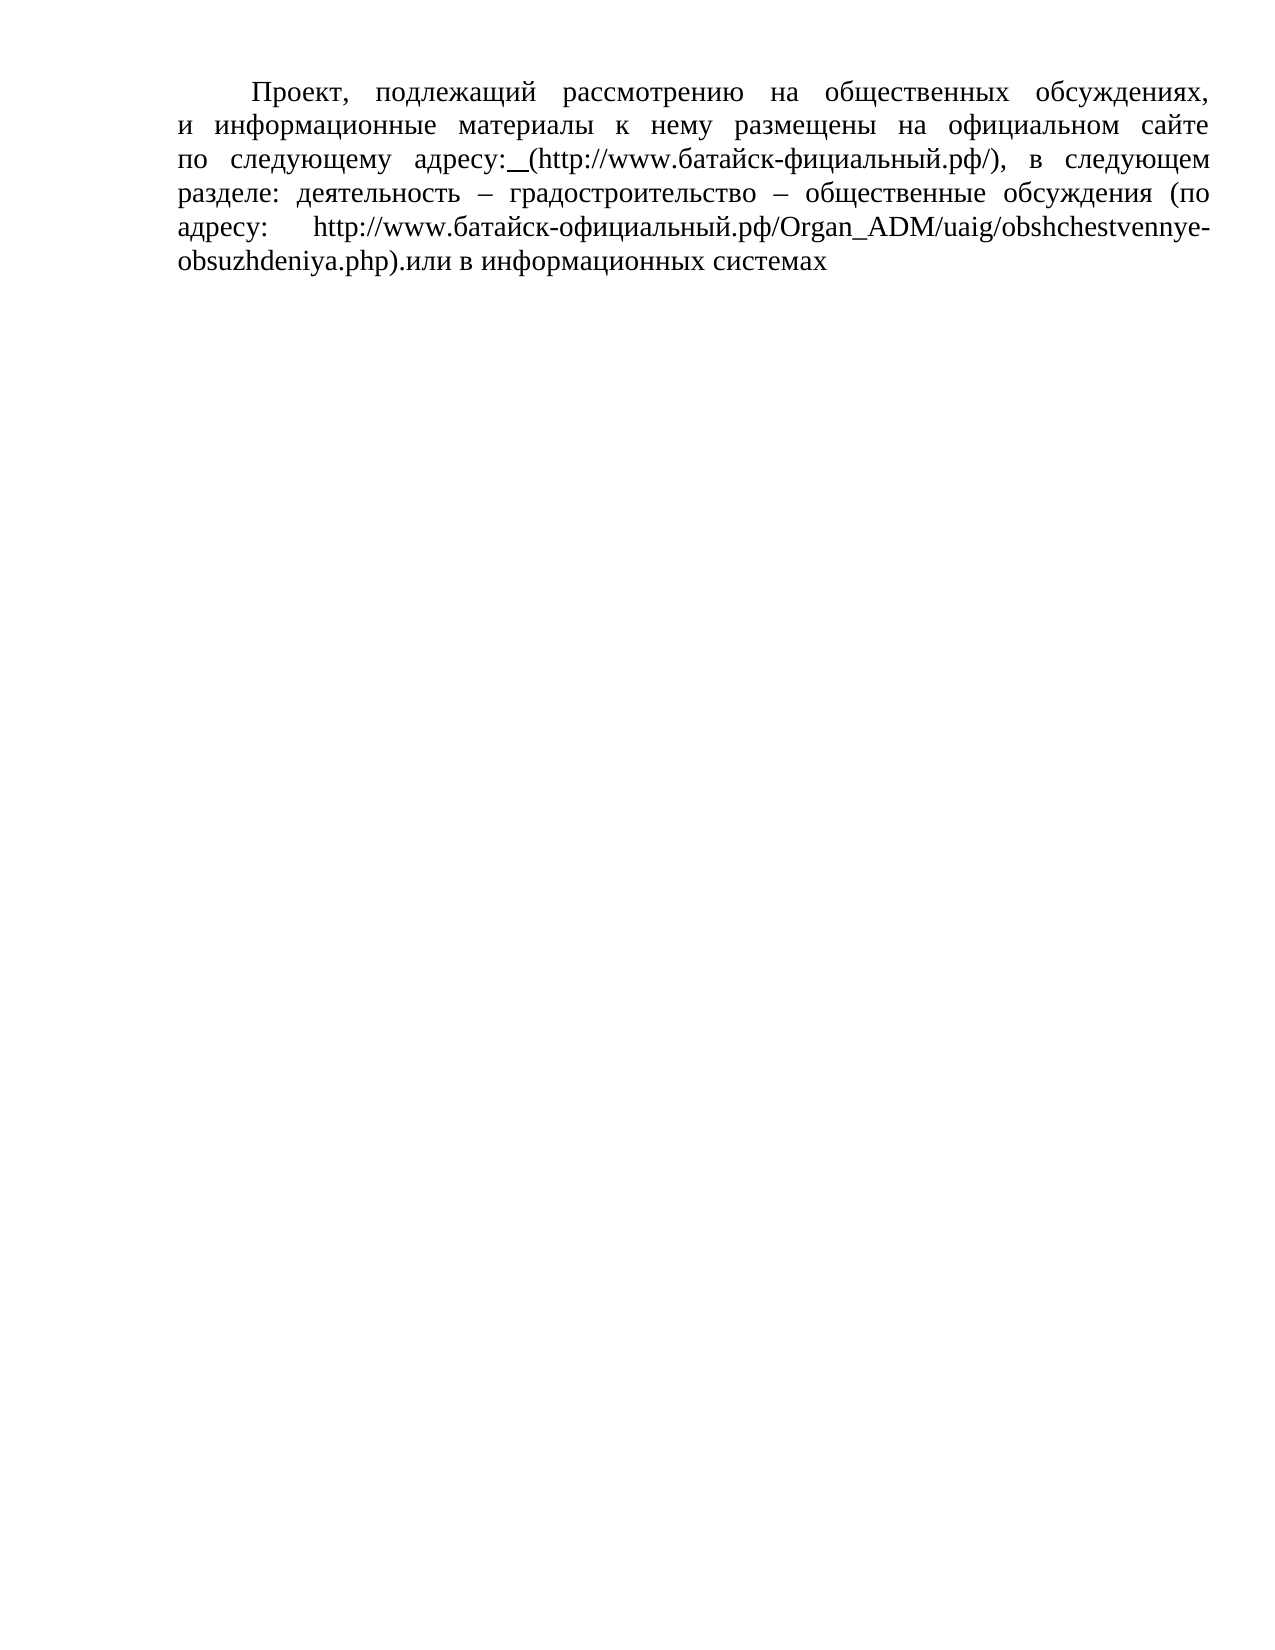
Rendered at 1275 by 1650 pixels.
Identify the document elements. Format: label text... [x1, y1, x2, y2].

text Проект, подлежащий рассмотрению на общественных обсуждениях, и информационные материалы к нему размещены на официальном сайте по следующему адресу: (http://www.батайск-фициальный.рф/), в следующем разделе: деятельность – градостроительство – общественные обсуждения (по адресу: http://www.батайск-официальный.рф/Organ_ADM/uaig/obshchestvennye-obsuzhdeniya.php).или в информационных системах [177, 74, 1211, 108]
text Проект, подлежащий рассмотрению на общественных обсуждениях, и информационные материалы к нему размещены на официальном сайте по следующему адресу: (http://www.батайск-фициальный.рф/), в следующем разделе: деятельность – градостроительство – общественные обсуждения (по адресу: http://www.батайск-официальный.рф/Organ_ADM/uaig/obshchestvennye-obsuzhdeniya.php).или в информационных системах [177, 141, 1211, 276]
